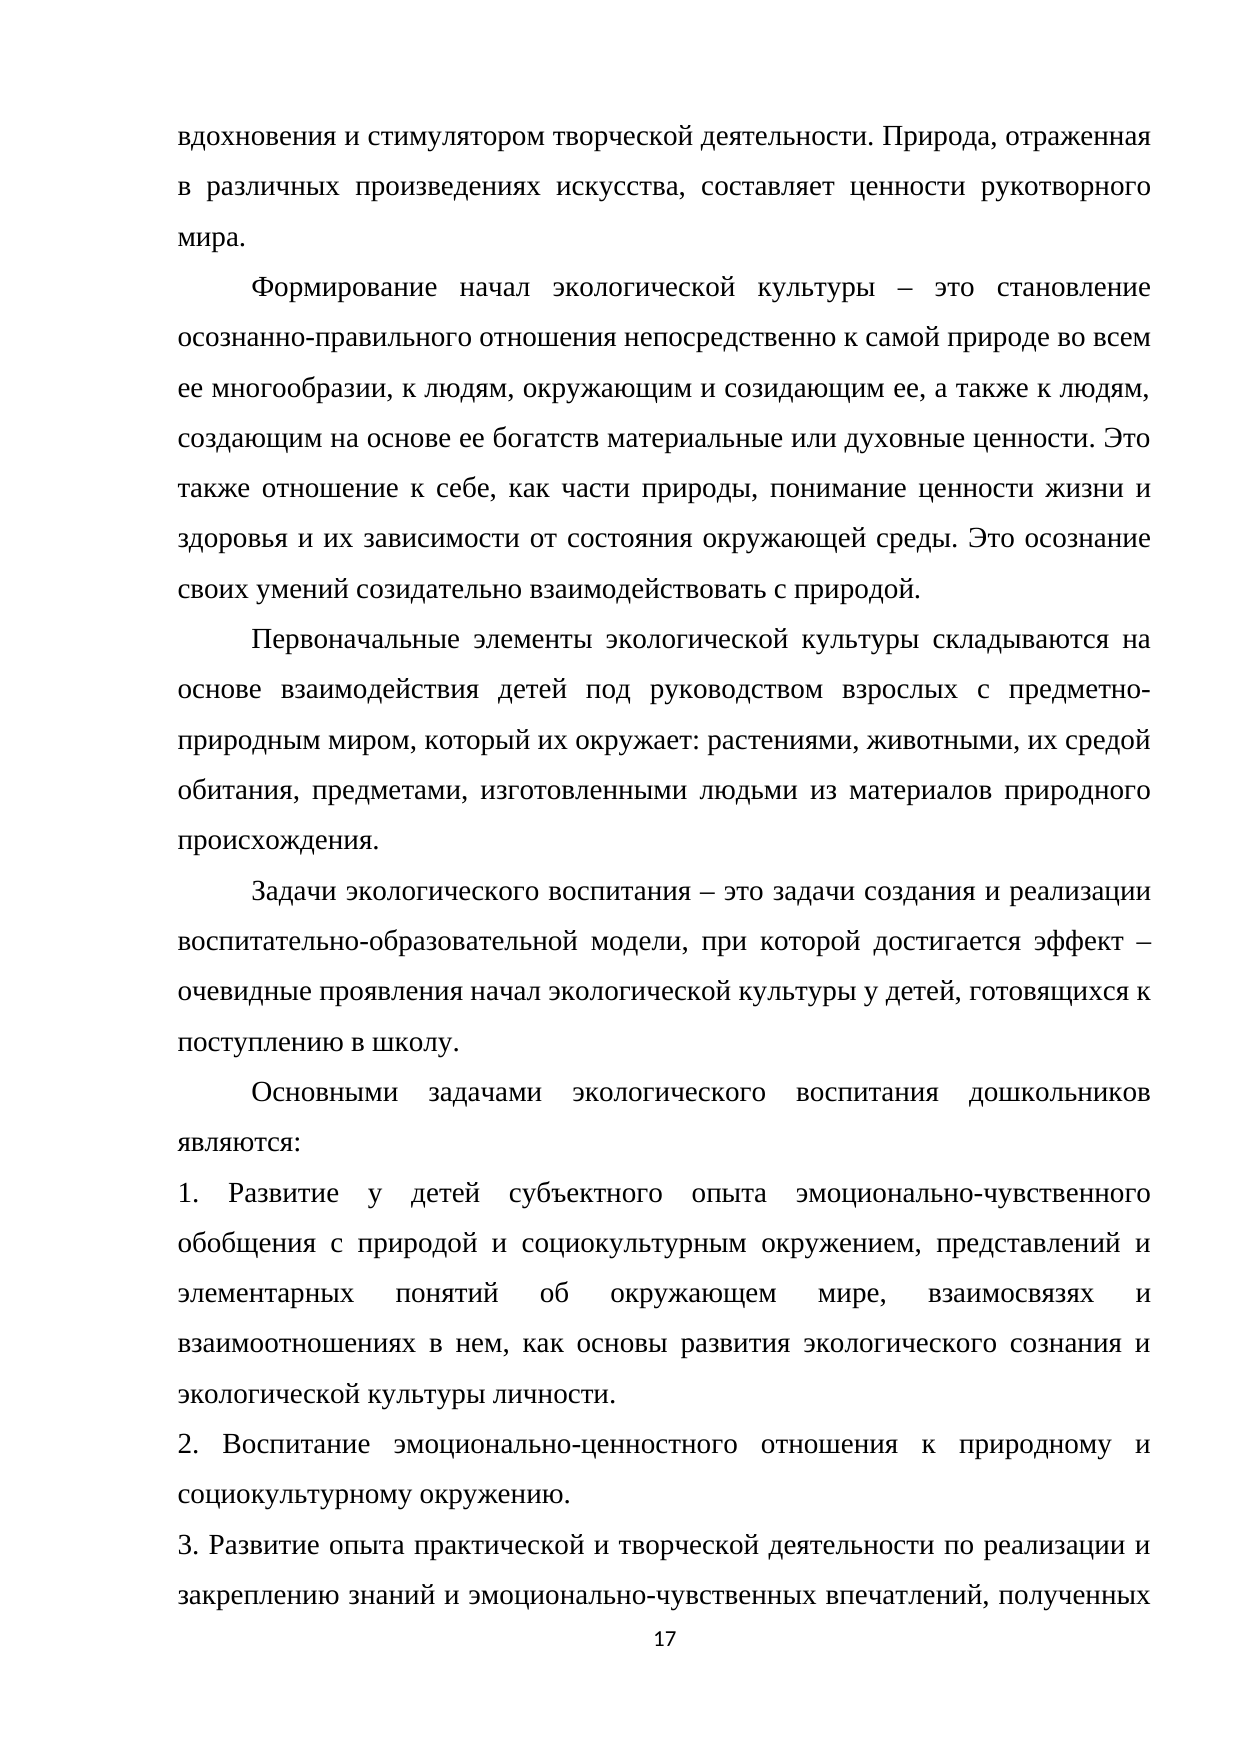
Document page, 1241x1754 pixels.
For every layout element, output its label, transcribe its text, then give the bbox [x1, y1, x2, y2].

text Основными задачами экологического воспитания дошкольников являются: [177, 1074, 1152, 1158]
text Первоначальные элементы экологической культуры складываются на основе взаимодействия детей под руководством взрослых с предметно-природным миром, который их окружает: растениями, животными, их средой обитания, предметами, изготовленными людьми из материалов природного происхождения. [177, 621, 1152, 856]
text 1. Развитие у детей субъектного опыта эмоционально-чувственного обобщения с природой и социокультурным окружением, представлений и элементарных понятий об окружающем мире, взаимосвязях и взаимоотношениях в нем, как основы развития экологического сознания и экологической культуры личности. [177, 1175, 1152, 1409]
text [177, 118, 1152, 252]
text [177, 1527, 1152, 1611]
text Формирование начал экологической культуры – это становление осознанно-правильного отношения непосредственно к самой природе во всем ее многообразии, к людям, окружающим и созидающим ее, а также к людям, создающим на основе ее богатств материальные или духовные ценности. Это также отношение к себе, как части природы, понимание ценности жизни и здоровья и их зависимости от состояния окружающей среды. Это осознание своих умений созидательно взаимодействовать с природой. [177, 269, 1152, 604]
text Задачи экологического воспитания – это задачи создания и реализации воспитательно-образовательной модели, при которой достигается эффект – очевидные проявления начал экологической культуры у детей, готовящихся к поступлению в школу. [177, 873, 1152, 1057]
text 2. Воспитание эмоционально-ценностного отношения к природному и социокультурному окружению. [177, 1426, 1152, 1510]
